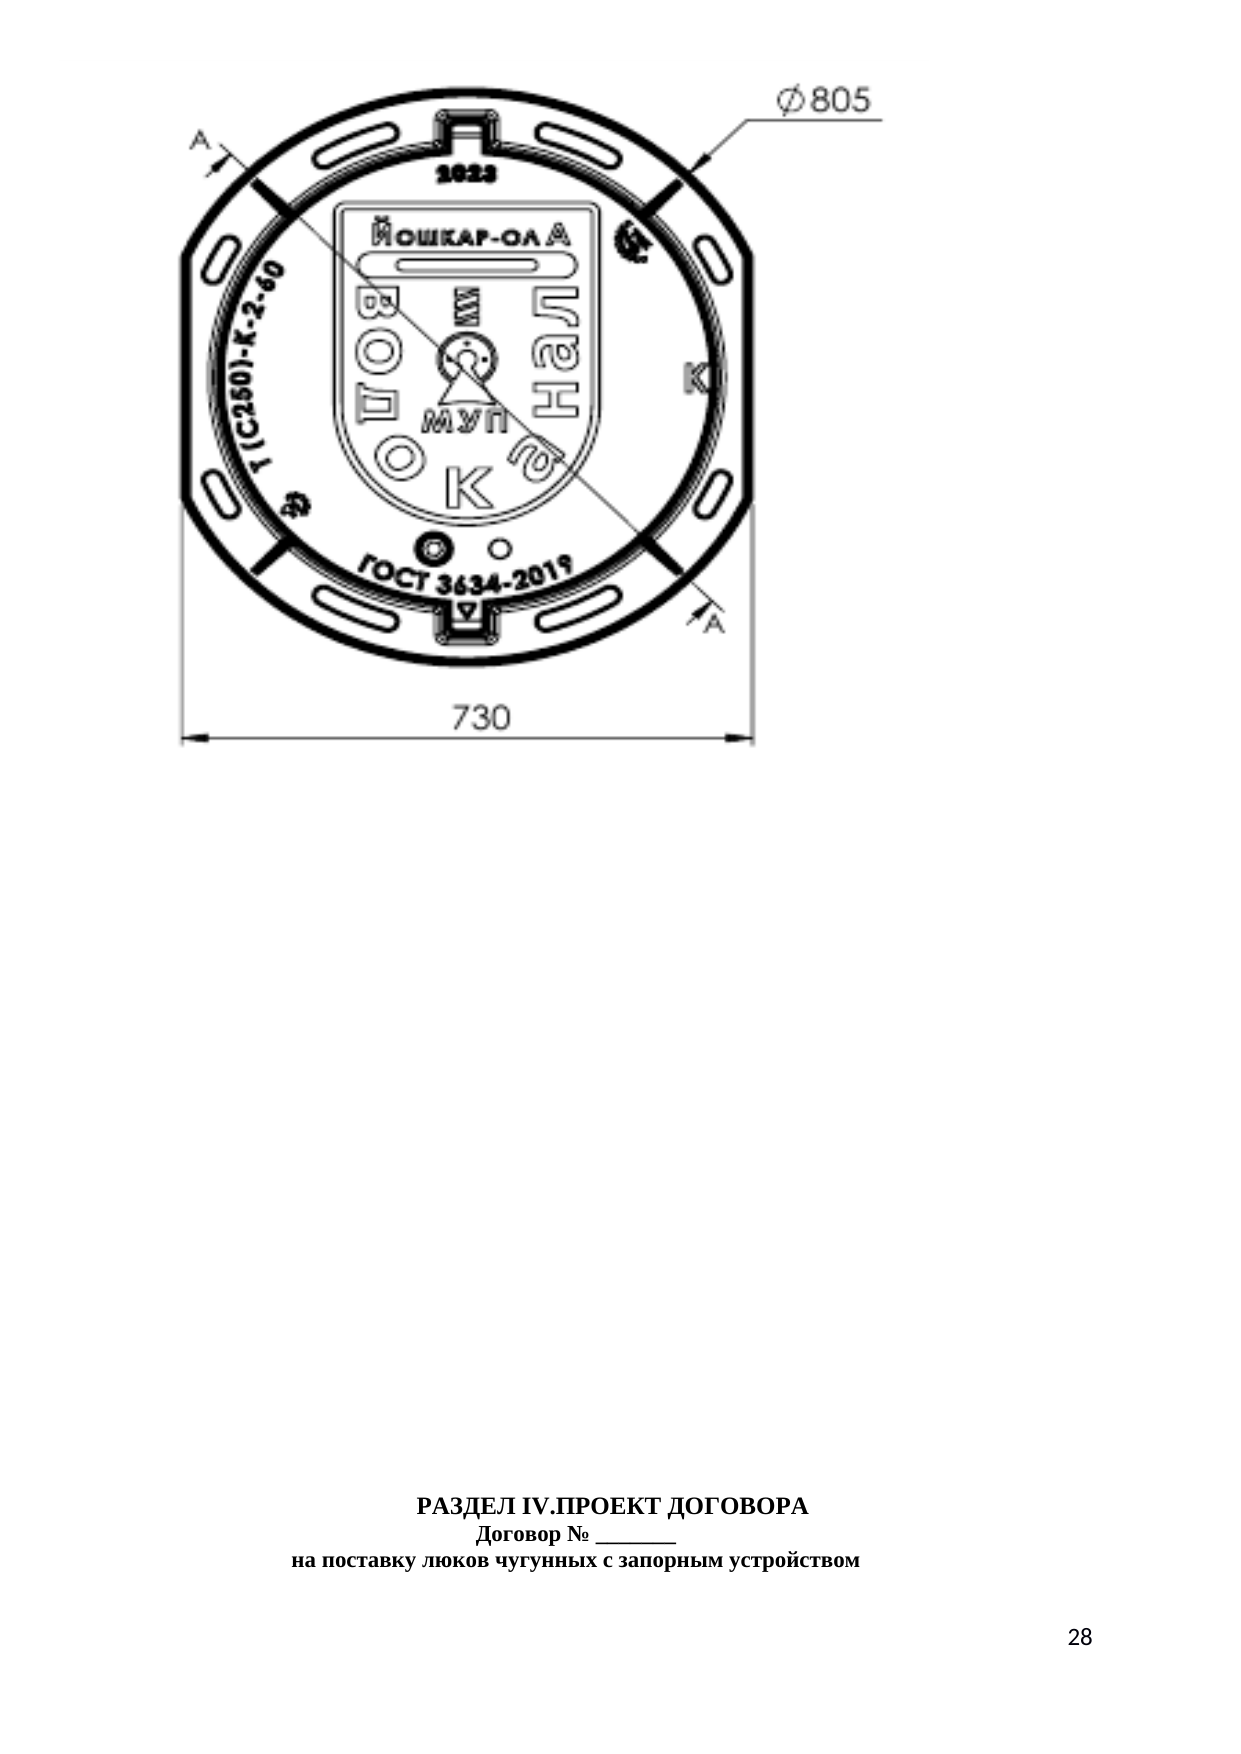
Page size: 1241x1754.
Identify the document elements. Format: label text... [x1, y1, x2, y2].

picture [58, 59, 930, 801]
text Договор № _______ [59, 1520, 1092, 1546]
text РАЗДЕЛ IV.ПРОЕКТ ДОГОВОРА [59, 1491, 1092, 1520]
text на поставку люков чугунных с запорным устройством [59, 1546, 1092, 1572]
